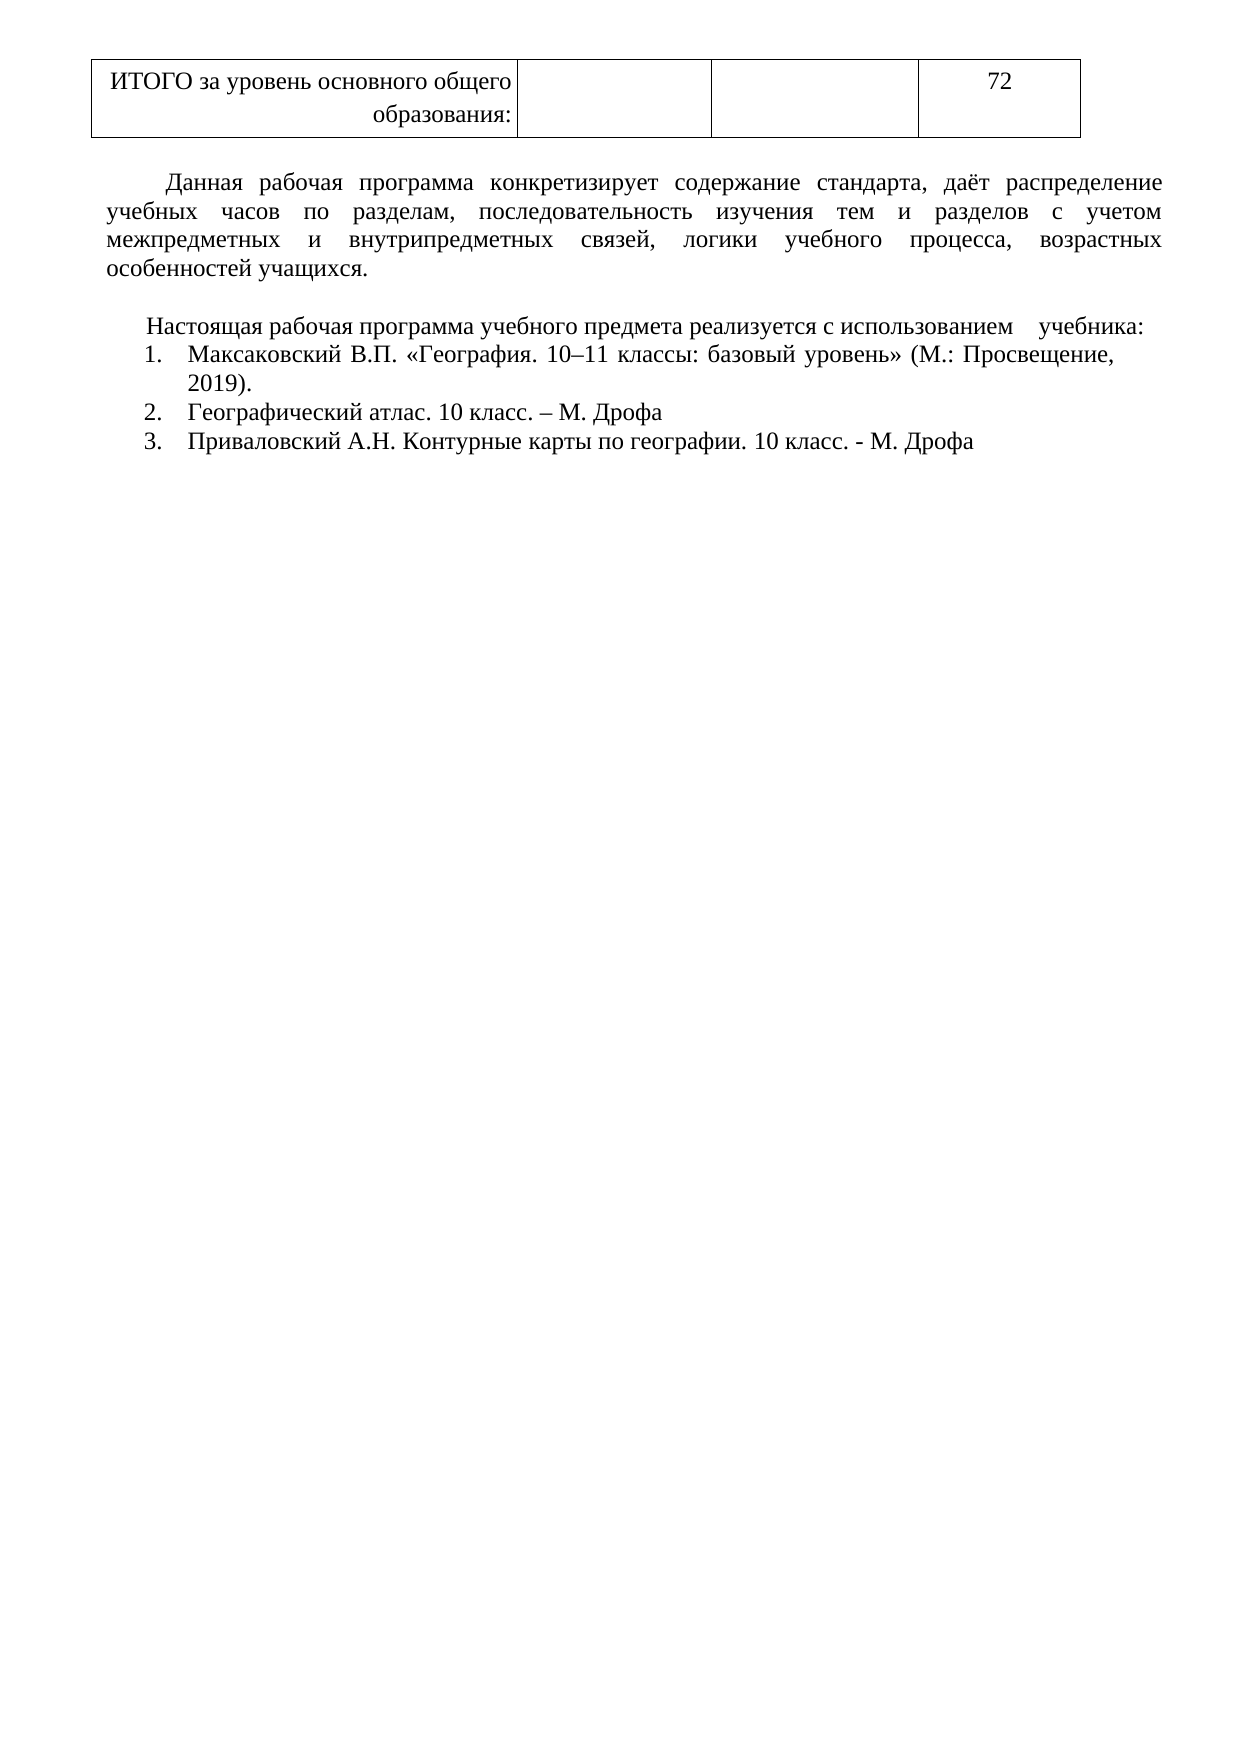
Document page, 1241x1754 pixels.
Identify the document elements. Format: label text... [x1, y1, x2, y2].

table_cell ИТОГО за уровень основного общего образования: [92, 60, 517, 137]
list Максаковский В.П. «География. 10–11 классы: базовый уровень» (М.: Просвещение, 2019). [144, 339, 1115, 397]
text Данная рабочая программа конкретизирует содержание стандарта, даёт распределение учебных часов по разделам, последовательность изучения тем и разделов с учетом межпредметных и внутрипредметных связей, логики учебного процесса, возрастных особенностей учащихся. [106, 167, 1163, 282]
list Географический атлас. 10 класс. – М. Дрофа [144, 397, 1163, 426]
table_cell [712, 60, 918, 137]
table_cell [518, 60, 711, 137]
text Настоящая рабочая программа учебного предмета реализуется с использованием учебника: [106, 311, 1163, 339]
list Приваловский А.Н. Контурные карты по географии. 10 класс. - М. Дрофа [144, 426, 1163, 454]
table_cell 72 [919, 60, 1080, 137]
